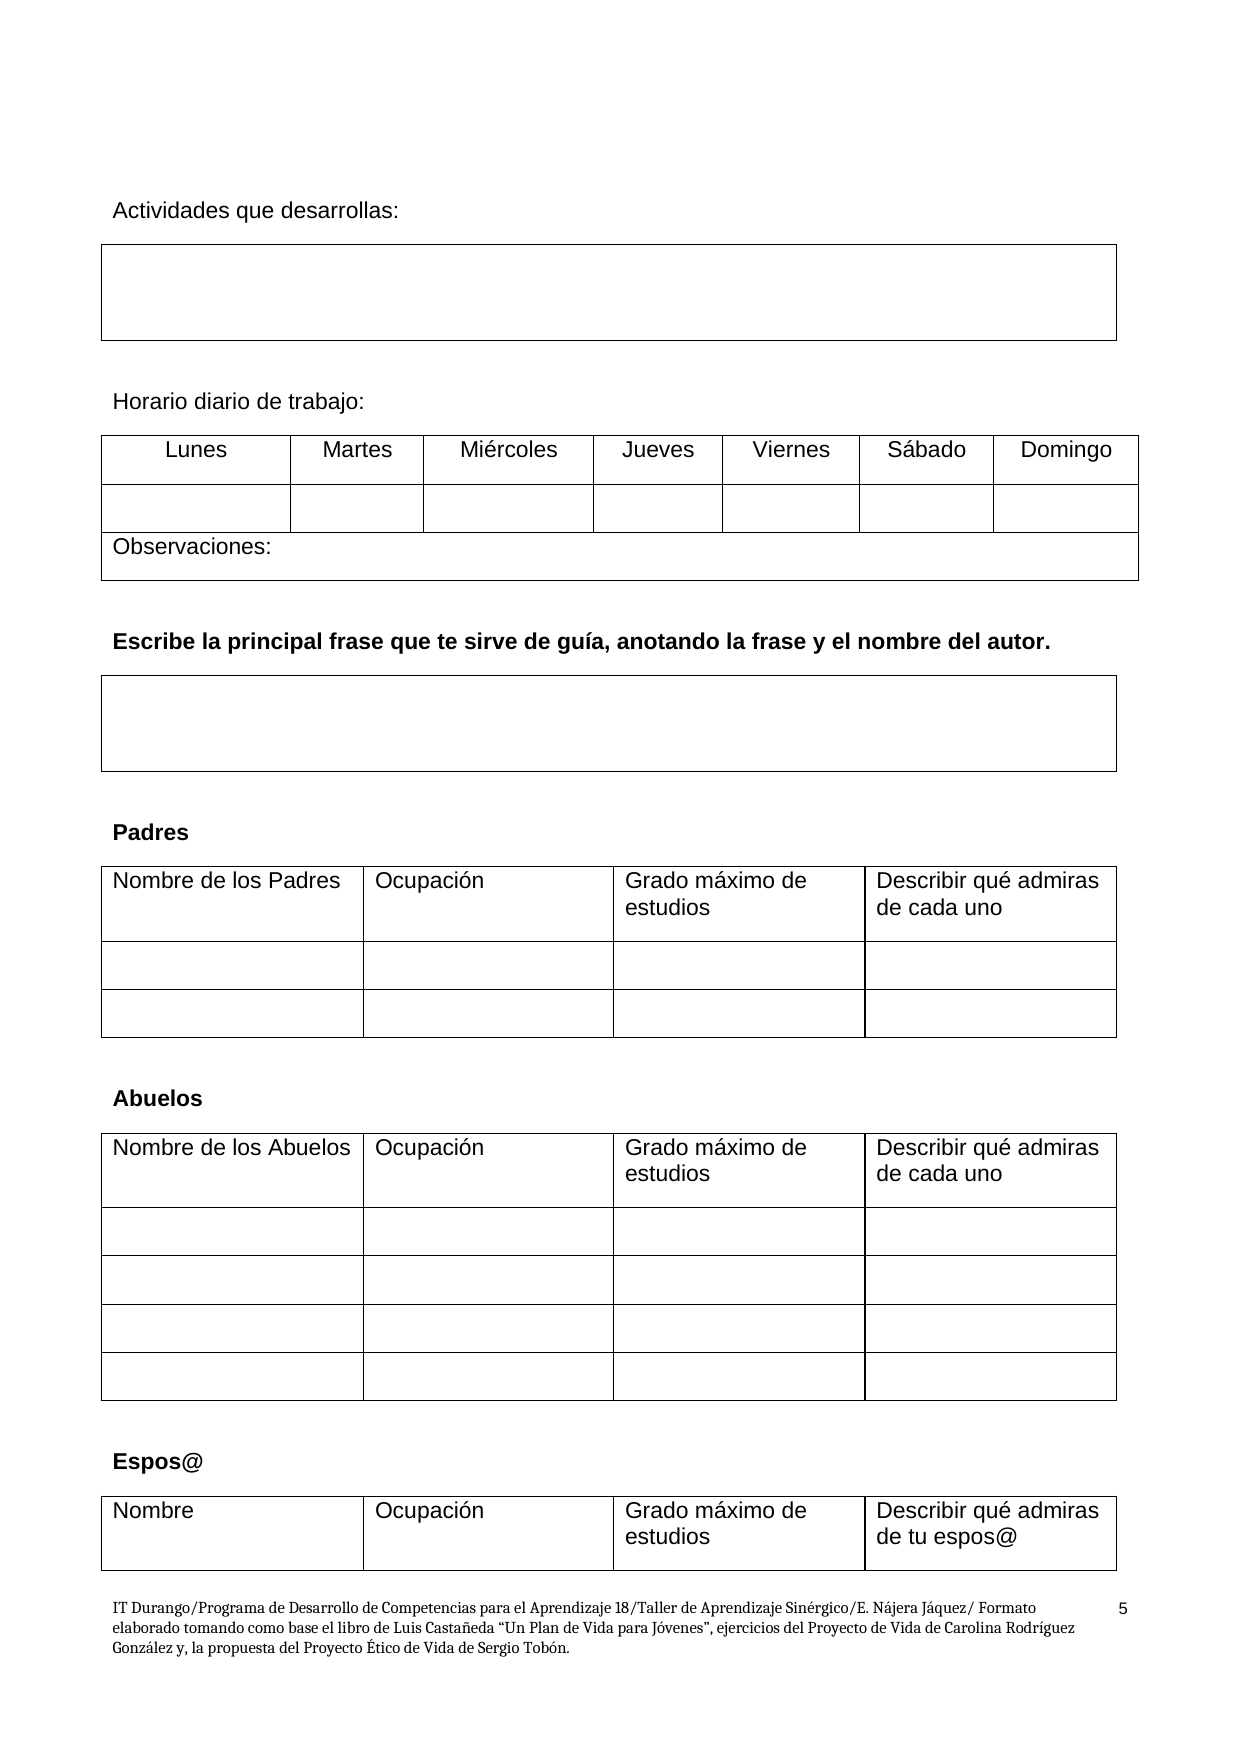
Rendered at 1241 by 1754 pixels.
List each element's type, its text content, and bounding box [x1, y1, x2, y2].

text Abuelos [112, 1085, 1128, 1112]
table_header Grado máximo de estudios [614, 1497, 864, 1570]
table_cell [614, 942, 864, 989]
table_cell [614, 1353, 864, 1400]
table_cell [594, 485, 722, 532]
table_header Describir qué admiras de tu espos@ [866, 1497, 1116, 1570]
table_cell [364, 942, 613, 989]
text Espos@ [112, 1448, 1128, 1475]
table_header Nombre de los Abuelos [102, 1134, 363, 1207]
text Escribe la principal frase que te sirve de guía, anotando la frase y el nombre del autor. [112, 628, 1128, 654]
table_cell [614, 1256, 864, 1304]
table_cell [866, 1353, 1116, 1400]
table_header Grado máximo de estudios [614, 867, 864, 941]
table_cell [102, 1353, 363, 1400]
text Padres [112, 819, 1128, 845]
table_header Lunes [102, 436, 290, 483]
table_header Nombre [102, 1497, 363, 1570]
table_header Ocupación [364, 1497, 613, 1570]
table_cell [102, 1208, 363, 1255]
table_cell [102, 942, 363, 989]
table_header Martes [291, 436, 423, 483]
table_cell [994, 485, 1138, 532]
table_cell [614, 1208, 864, 1255]
table_cell [866, 990, 1116, 1037]
table_cell [866, 1305, 1116, 1352]
table_cell [102, 1256, 363, 1304]
table_header Domingo [994, 436, 1138, 483]
table_cell [102, 1305, 363, 1352]
table_cell [291, 485, 423, 532]
table_header Ocupación [364, 867, 613, 941]
table_header Ocupación [364, 1134, 613, 1207]
text Horario diario de trabajo: [112, 388, 1128, 414]
table_cell [102, 485, 290, 532]
table_cell [723, 485, 859, 532]
table_cell [614, 990, 864, 1037]
table_header Nombre de los Padres [102, 867, 363, 941]
table_cell [866, 942, 1116, 989]
table_header Miércoles [424, 436, 593, 483]
table_cell [364, 990, 613, 1037]
table_header Describir qué admiras de cada uno [866, 1134, 1116, 1207]
table_cell [614, 1305, 864, 1352]
table_cell [424, 485, 593, 532]
table_cell [866, 1256, 1116, 1304]
table_header Describir qué admiras de cada uno [866, 867, 1116, 941]
table_header Jueves [594, 436, 722, 483]
text Actividades que desarrollas: [112, 197, 1128, 223]
table_cell Observaciones: [102, 533, 1138, 580]
table_cell [860, 485, 993, 532]
table_cell [866, 1208, 1116, 1255]
table_cell [364, 1208, 613, 1255]
table_header Grado máximo de estudios [614, 1134, 864, 1207]
table_header Viernes [723, 436, 859, 483]
table_header [102, 245, 1116, 340]
table_cell [364, 1353, 613, 1400]
table_header Sábado [860, 436, 993, 483]
table_header [102, 676, 1116, 771]
table_cell [102, 990, 363, 1037]
table_cell [364, 1305, 613, 1352]
table_cell [364, 1256, 613, 1304]
